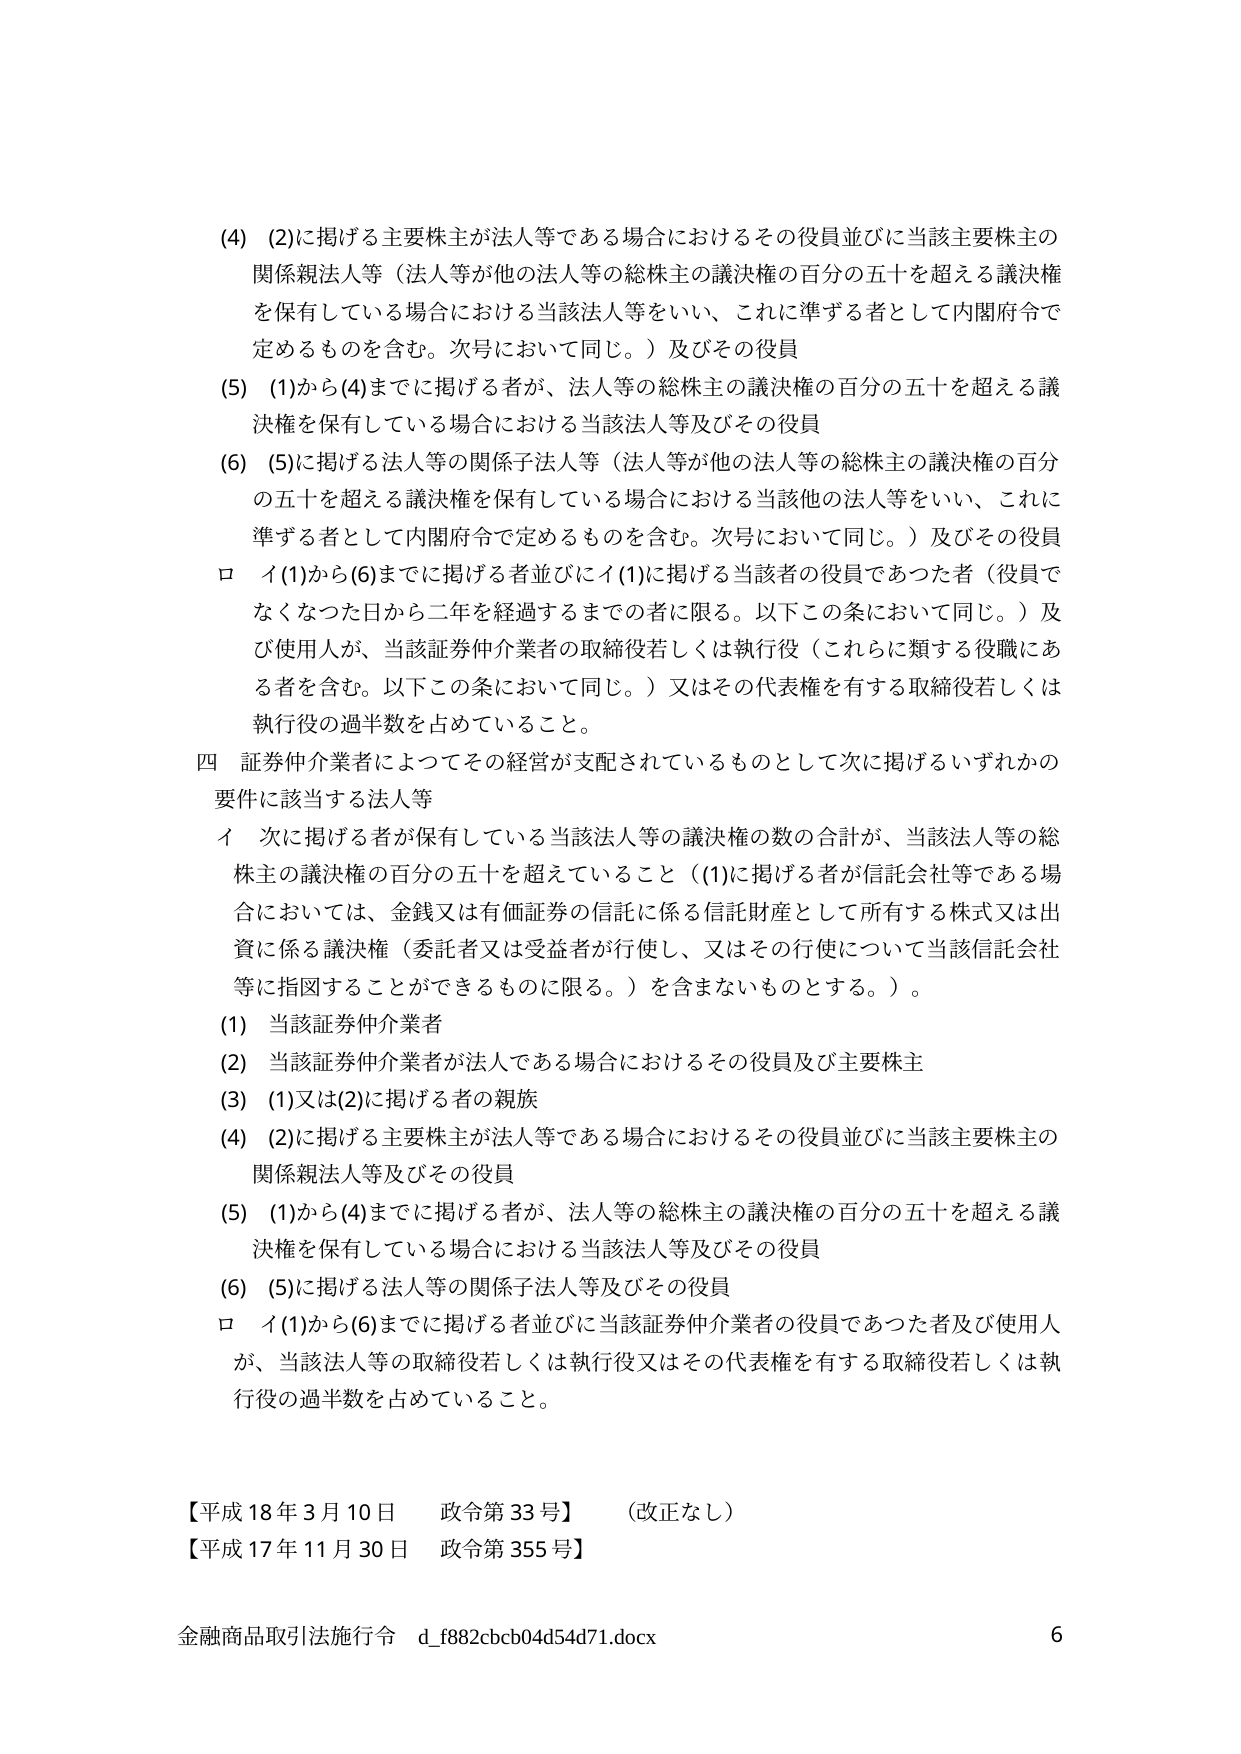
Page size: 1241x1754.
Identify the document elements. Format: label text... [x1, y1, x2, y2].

text イ 次に掲げる者が保有している当該法人等の議決権の数の合計が、当該法人等の総株主の議決権の百分の五十を超えていること（(1)に掲げる者が信託会社等である場合においては、金銭又は有価証券の信託に係る信託財産として所有する株式又は出資に係る議決権（委託者又は受益者が行使し、又はその行使について当該信託会社等に指図することができるものに限る。）を含まないものとする。）。 [215, 817, 1063, 1004]
text 【平成17年11月30日 政令第355号】 [177, 1529, 1063, 1567]
text ロ イ(1)から(6)までに掲げる者並びに当該証券仲介業者の役員であつた者及び使用人が、当該法人等の取締役若しくは執行役又はその代表権を有する取締役若しくは執行役の過半数を占めていること。 [215, 1304, 1063, 1417]
text (5) (1)から(4)までに掲げる者が、法人等の総株主の議決権の百分の五十を超える議決権を保有している場合における当該法人等及びその役員 [215, 1192, 1063, 1267]
text (4) (2)に掲げる主要株主が法人等である場合におけるその役員並びに当該主要株主の関係親法人等及びその役員 [215, 1117, 1063, 1192]
text (5) (1)から(4)までに掲げる者が、法人等の総株主の議決権の百分の五十を超える議決権を保有している場合における当該法人等及びその役員 [215, 367, 1063, 442]
text (4) (2)に掲げる主要株主が法人等である場合におけるその役員並びに当該主要株主の関係親法人等（法人等が他の法人等の総株主の議決権の百分の五十を超える議決権を保有している場合における当該法人等をいい、これに準ずる者として内閣府令で定めるものを含む。次号において同じ。）及びその役員 [215, 217, 1063, 367]
text (6) (5)に掲げる法人等の関係子法人等（法人等が他の法人等の総株主の議決権の百分の五十を超える議決権を保有している場合における当該他の法人等をいい、これに準ずる者として内閣府令で定めるものを含む。次号において同じ。）及びその役員 [215, 442, 1063, 554]
text 【平成18年3月10日 政令第33号】 （改正なし） [177, 1492, 1063, 1529]
text (3) (1)又は(2)に掲げる者の親族 [215, 1079, 1063, 1117]
text ロ イ(1)から(6)までに掲げる者並びにイ(1)に掲げる当該者の役員であつた者（役員でなくなつた日から二年を経過するまでの者に限る。以下この条において同じ。）及び使用人が、当該証券仲介業者の取締役若しくは執行役（これらに類する役職にある者を含む。以下この条において同じ。）又はその代表権を有する取締役若しくは執行役の過半数を占めていること。 [215, 554, 1063, 742]
text (1) 当該証券仲介業者 [215, 1004, 1063, 1042]
text (6) (5)に掲げる法人等の関係子法人等及びその役員 [215, 1267, 1063, 1304]
text (2) 当該証券仲介業者が法人である場合におけるその役員及び主要株主 [215, 1042, 1063, 1079]
text 四 証券仲介業者によつてその経営が支配されているものとして次に掲げるいずれかの要件に該当する法人等 [196, 742, 1063, 817]
